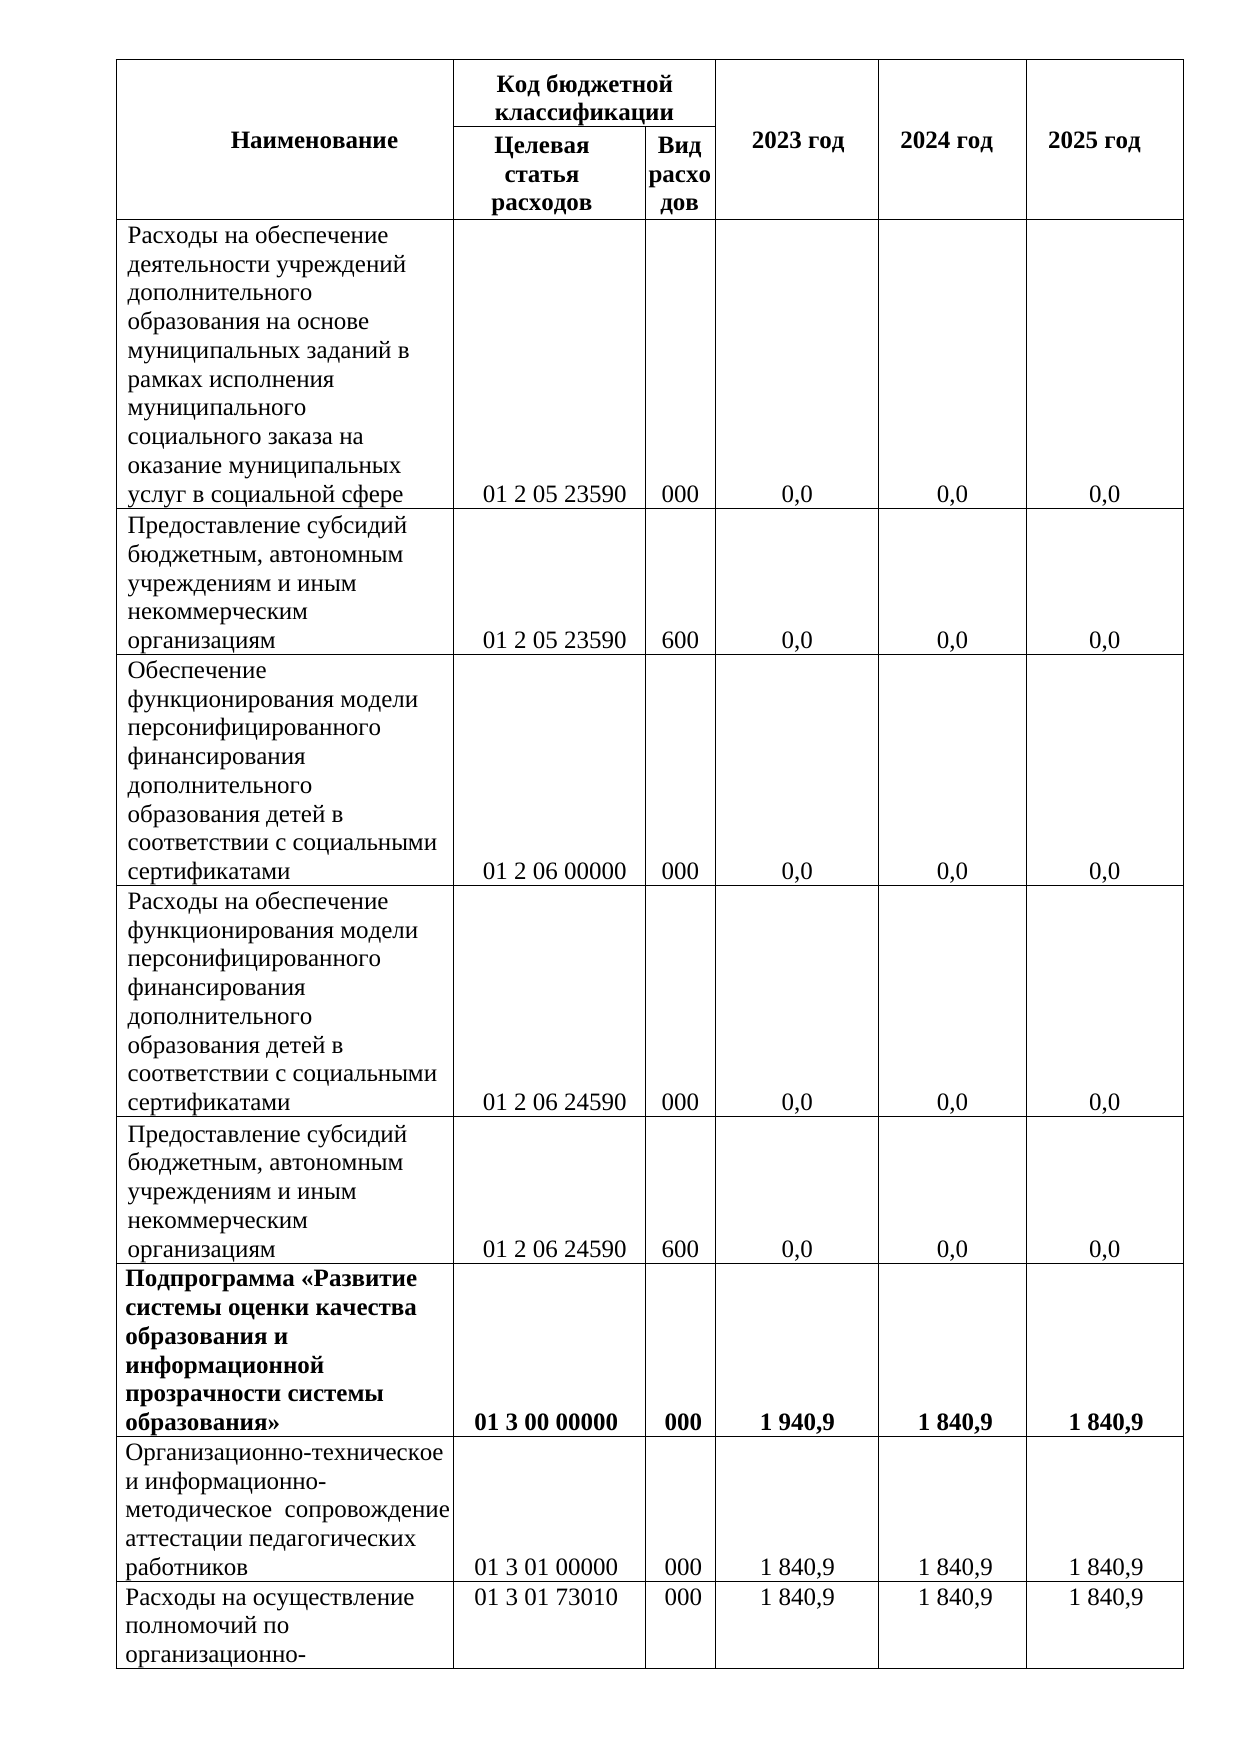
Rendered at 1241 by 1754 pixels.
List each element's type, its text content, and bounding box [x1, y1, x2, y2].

table_cell 1 840,9 [716, 1437, 878, 1581]
table_cell Предоставление субсидий бюджетным, автономным учреждениям и иным некоммерческим организациям [117, 509, 453, 654]
table_header 2023 год [716, 60, 878, 219]
table_cell 1 840,9 [1027, 1582, 1183, 1668]
table_cell 01 2 06 24590 [454, 1117, 645, 1262]
table_cell 0,0 [1027, 886, 1183, 1116]
table_header Наименование [117, 60, 453, 219]
table_cell 0,0 [716, 655, 878, 885]
table_cell Обеспечение функционирования модели персонифицированного финансирования дополнительного образования детей в соответствии с социальными сертификатами [117, 655, 453, 885]
table_cell 1 940,9 [716, 1264, 878, 1436]
table_cell 600 [646, 509, 715, 654]
table_cell 0,0 [716, 886, 878, 1116]
table_cell 0,0 [1027, 655, 1183, 885]
table_cell 0,0 [716, 220, 878, 507]
table_cell Расходы на обеспечение деятельности учреждений дополнительного образования на основе муниципальных заданий в рамках исполнения муниципального социального заказа на оказание муниципальных услуг в социальной сфере [117, 220, 453, 507]
table_cell Целевая статья расходов [454, 127, 645, 219]
table_cell 0,0 [879, 509, 1026, 654]
table_cell 01 3 00 00000 [454, 1264, 645, 1436]
table_cell 0,0 [879, 220, 1026, 507]
table_cell 01 2 06 24590 [454, 886, 645, 1116]
table_cell Расходы на обеспечение функционирования модели персонифицированного финансирования дополнительного образования детей в соответствии с социальными сертификатами [117, 886, 453, 1116]
table_cell 000 [646, 1264, 715, 1436]
table_cell 000 [646, 655, 715, 885]
table_cell 01 2 05 23590 [454, 220, 645, 507]
table_cell 01 2 05 23590 [454, 509, 645, 654]
table_cell 000 [646, 1582, 715, 1668]
table_cell 0,0 [1027, 509, 1183, 654]
table_cell 0,0 [1027, 1117, 1183, 1262]
table_cell 0,0 [879, 886, 1026, 1116]
table_cell 0,0 [716, 509, 878, 654]
table_cell 600 [646, 1117, 715, 1262]
table_cell Подпрограмма «Развитие системы оценки качества образования и информационной прозрачности системы образования» [117, 1264, 453, 1436]
table_cell 1 840,9 [1027, 1437, 1183, 1581]
table_cell 0,0 [716, 1117, 878, 1262]
table_header 2025 год [1027, 60, 1183, 219]
table_cell 1 840,9 [1027, 1264, 1183, 1436]
table_header Код бюджетной классификации [454, 60, 715, 126]
table_cell 01 3 01 00000 [454, 1437, 645, 1581]
table_cell 0,0 [1027, 220, 1183, 507]
table_cell Вид расходов [646, 127, 715, 219]
table_cell 0,0 [879, 655, 1026, 885]
table_cell 1 840,9 [716, 1582, 878, 1668]
table_cell Предоставление субсидий бюджетным, автономным учреждениям и иным некоммерческим организациям [117, 1117, 453, 1262]
table_cell 0,0 [879, 1117, 1026, 1262]
table_cell 1 840,9 [879, 1437, 1026, 1581]
table_cell 000 [646, 1437, 715, 1581]
table_cell 1 840,9 [879, 1582, 1026, 1668]
table_cell Организационно-техническое и информационно-методическое сопровождение аттестации педагогических работников [117, 1437, 453, 1581]
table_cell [117, 1582, 453, 1668]
table_cell 01 3 01 73010 [454, 1582, 645, 1668]
table_cell 1 840,9 [879, 1264, 1026, 1436]
table_cell 01 2 06 00000 [454, 655, 645, 885]
table_cell 000 [646, 886, 715, 1116]
table_cell 000 [646, 220, 715, 507]
table_header 2024 год [879, 60, 1026, 219]
